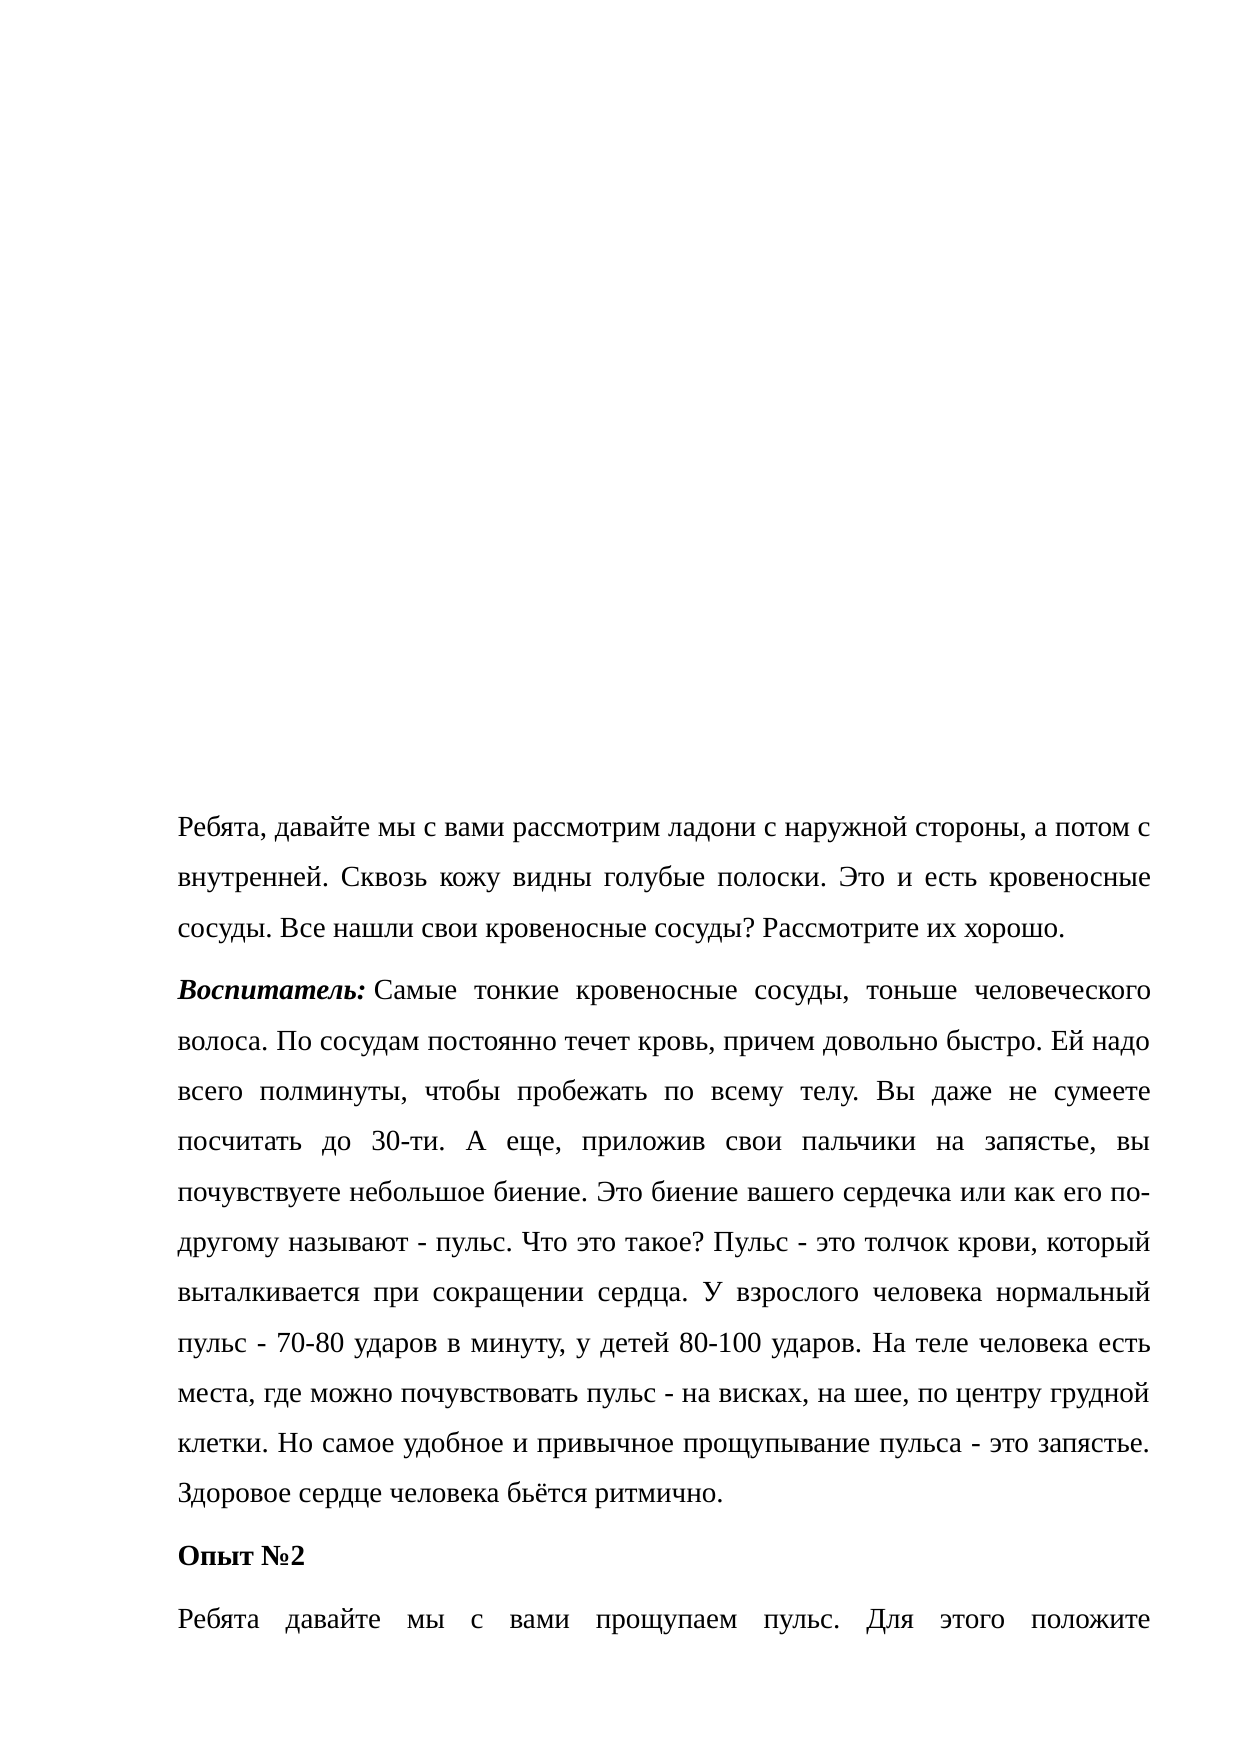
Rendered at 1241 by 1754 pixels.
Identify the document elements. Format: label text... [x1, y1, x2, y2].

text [177, 1601, 1152, 1635]
text Воспитатель: Самые тонкие кровеносные сосуды, тоньше человеческого волоса. По сосудам постоянно течет кровь, причем довольно быстро. Ей надо всего полминуты, чтобы пробежать по всему телу. Вы даже не сумеете посчитать до 30-ти. А еще, приложив свои пальчики на запястье, вы почувствуете небольшое биение. Это биение вашего сердечка или как его по-другому называют - пульс. Что это такое? Пульс - это толчок крови, который выталкивается при сокращении сердца. У взрослого человека нормальный пульс - 70-80 ударов в минуту, у детей 80-100 ударов. На теле человека есть места, где можно почувствовать пульс - на висках, на шее, по центру грудной клетки. Но самое удобное и привычное прощупывание пульса - это запястье. Здоровое сердце человека бьётся ритмично. [177, 972, 1152, 1509]
list Опыт №2 [177, 1538, 1152, 1572]
text Ребята, давайте мы с вами рассмотрим ладони с наружной стороны, а потом с внутренней. Сквозь кожу видны голубые полоски. Это и есть кровеносные сосуды. Все нашли свои кровеносные сосуды? Рассмотрите их хорошо. [177, 809, 1152, 943]
